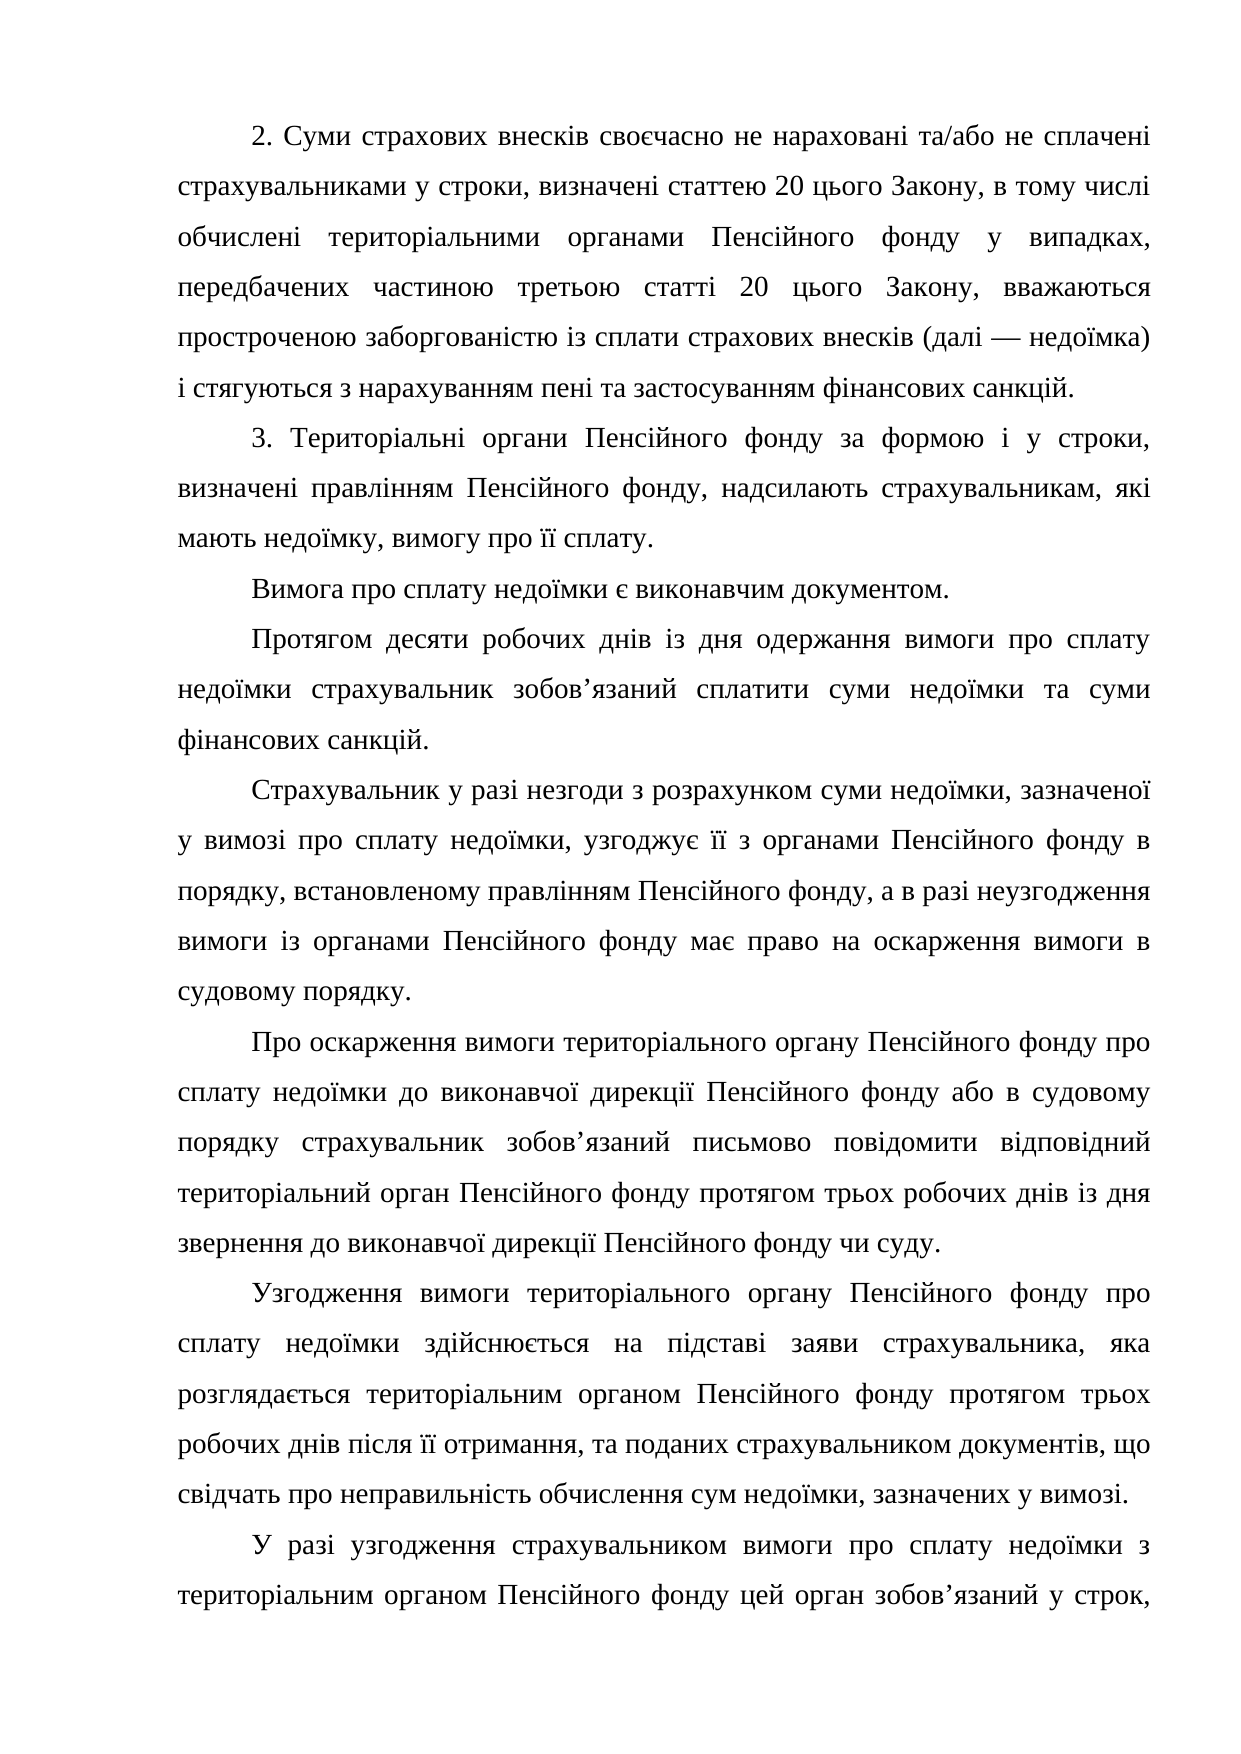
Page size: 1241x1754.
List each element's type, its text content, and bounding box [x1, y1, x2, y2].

text 2. Суми страхових внесків своєчасно не нараховані та/або не сплачені страхувальниками у строки, визначені статтею 20 цього Закону, в тому числі обчислені територіальними органами Пенсійного фонду у випадках, передбачених частиною третьою статті 20 цього Закону, вважаються простроченою заборгованістю із сплати страхових внесків (далі — недоїмка) і стягуються з нарахуванням пені та застосуванням фінансових санкцій. [177, 118, 1152, 403]
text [177, 1527, 1152, 1611]
text Узгодження вимоги територіального органу Пенсійного фонду про сплату недоїмки здійснюється на підставі заяви страхувальника, яка розглядається територіальним органом Пенсійного фонду протягом трьох робочих днів після її отримання, та поданих страхувальником документів, що свідчать про неправильність обчислення сум недоїмки, зазначених у вимозі. [177, 1275, 1152, 1510]
text Протягом десяти робочих днів із дня одержання вимоги про сплату недоїмки страхувальник зобов’язаний сплатити суми недоїмки та суми фінансових санкцій. [177, 621, 1152, 755]
text Страхувальник у разі незгоди з розрахунком суми недоїмки, зазначеної у вимозі про сплату недоїмки, узгоджує її з органами Пенсійного фонду в порядку, встановленому правлінням Пенсійного фонду, а в разі неузгодження вимоги із органами Пенсійного фонду має право на оскарження вимоги в судовому порядку. [177, 772, 1152, 1007]
text Про оскарження вимоги територіального органу Пенсійного фонду про сплату недоїмки до виконавчої дирекції Пенсійного фонду або в судовому порядку страхувальник зобов’язаний письмово повідомити відповідний територіальний орган Пенсійного фонду протягом трьох робочих днів із дня звернення до виконавчої дирекції Пенсійного фонду чи суду. [177, 1024, 1152, 1258]
text Вимога про сплату недоїмки є виконавчим документом. [177, 571, 1152, 604]
text 3. Територіальні органи Пенсійного фонду за формою і у строки, визначені правлінням Пенсійного фонду, надсилають страхувальникам, які мають недоїмку, вимогу про її сплату. [177, 420, 1152, 554]
